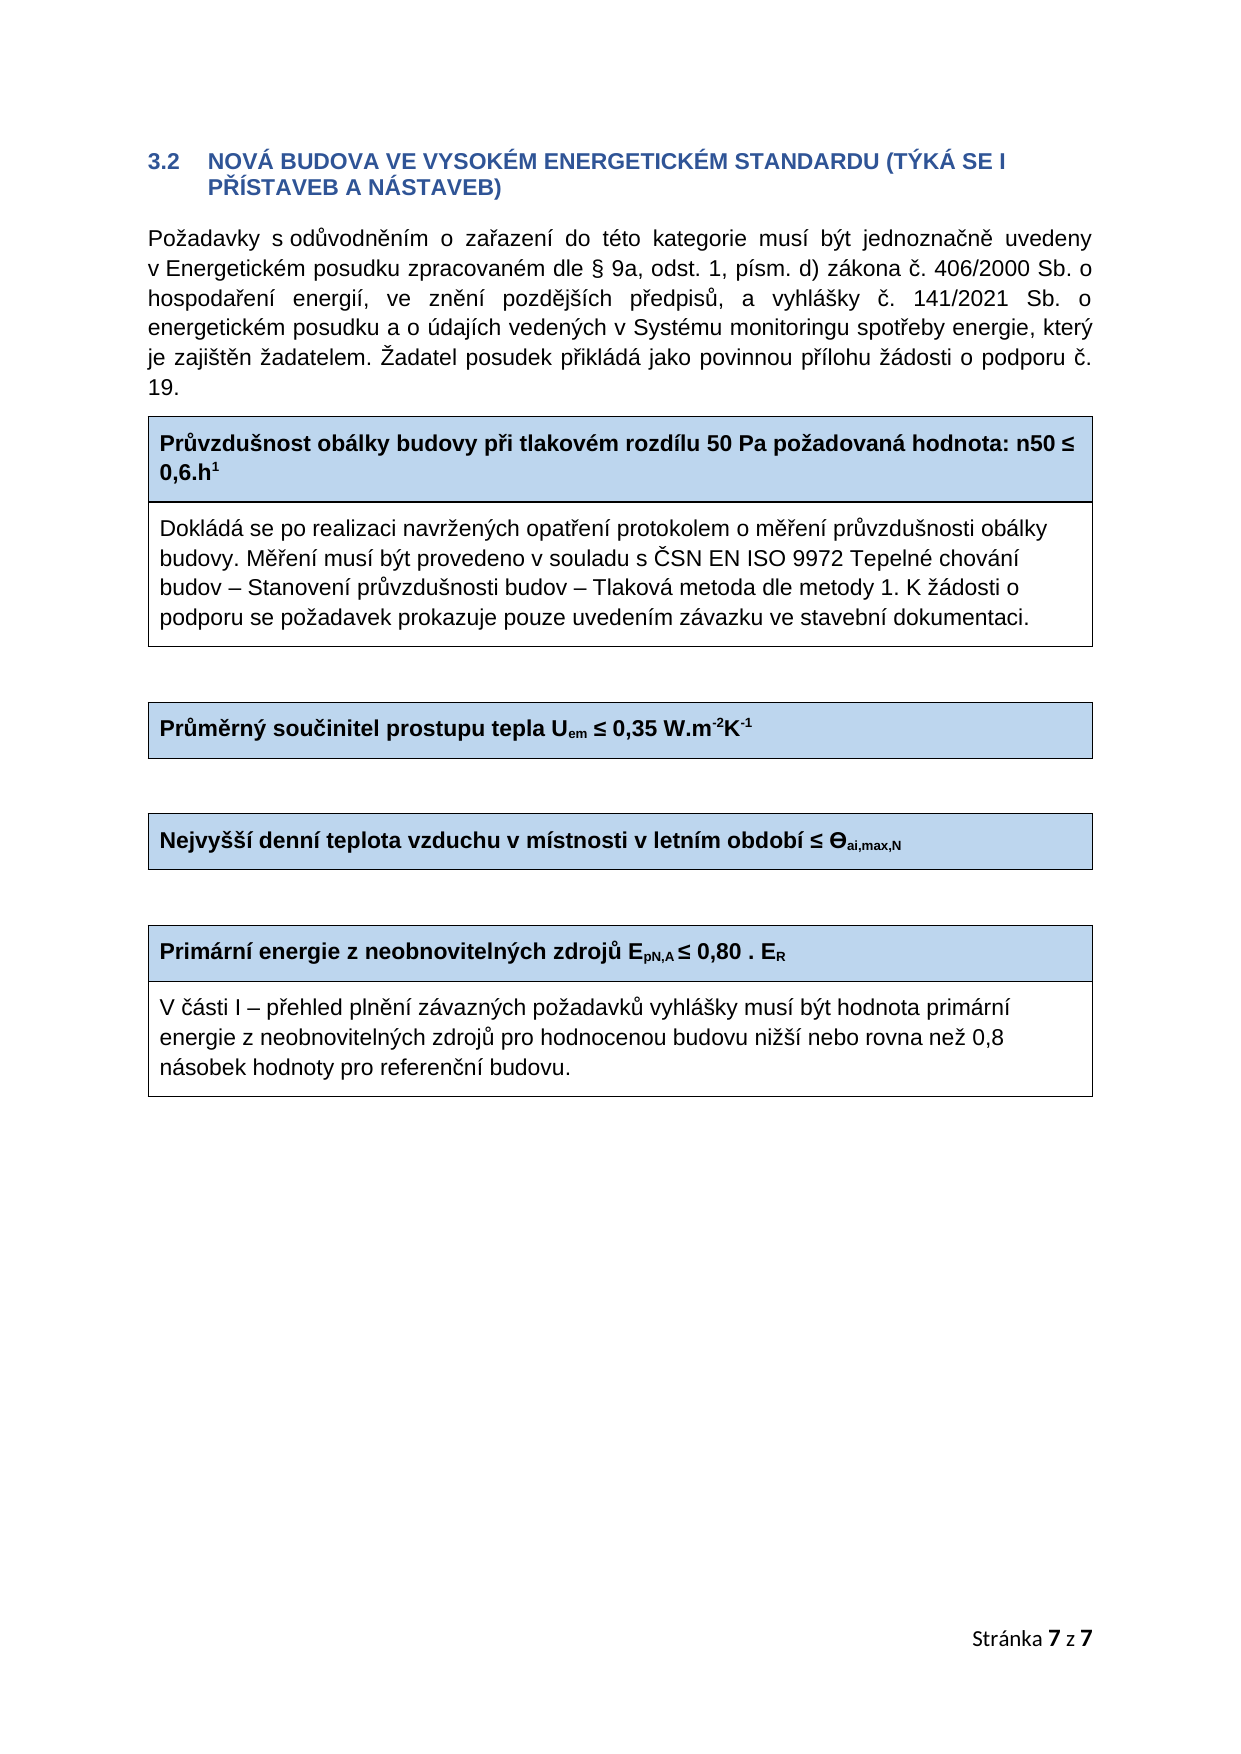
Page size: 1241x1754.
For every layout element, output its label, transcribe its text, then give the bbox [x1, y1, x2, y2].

table_header Primární energie z neobnovitelných zdrojů EpN,A ≤ 0,80 . ER [149, 926, 1092, 981]
subtitle Nová Budova ve vysokém energetickém standardu (týká se i přístaveb a nástaveb) [148, 148, 1093, 200]
table_header Průměrný součinitel prostupu tepla Uem ≤ 0,35 W.m-2K-1 [149, 703, 1092, 758]
table_header Nejvyšší denní teplota vzduchu v místnosti v letním období ≤ Ɵai,max,N [149, 814, 1092, 869]
table_cell V části I – přehled plnění závazných požadavků vyhlášky musí být hodnota primární energie z neobnovitelných zdrojů pro hodnocenou budovu nižší nebo rovna než 0,8 násobek hodnoty pro referenční budovu. [149, 982, 1092, 1096]
table_cell Dokládá se po realizaci navržených opatření protokolem o měření průvzdušnosti obálky budovy. Měření musí být provedeno v souladu s ČSN EN ISO 9972 Tepelné chování budov – Stanovení průvzdušnosti budov – Tlaková metoda dle metody 1. K žádosti o podporu se požadavek prokazuje pouze uvedením závazku ve stavební dokumentaci. [149, 503, 1092, 646]
table_header Průvzdušnost obálky budovy při tlakovém rozdílu 50 Pa požadovaná hodnota: n50 ≤ 0,6.h1 [149, 417, 1092, 501]
text Požadavky s odůvodněním o zařazení do této kategorie musí být jednoznačně uvedeny v Energetickém posudku zpracovaném dle § 9a, odst. 1, písm. d) zákona č. 406/2000 Sb. o hospodaření energií, ve znění pozdějších předpisů, a vyhlášky č. 141/2021 Sb. o energetickém posudku a o údajích vedených v Systému monitoringu spotřeby energie, který je zajištěn žadatelem. Žadatel posudek přikládá jako povinnou přílohu žádosti o podporu č. 19. [148, 225, 1093, 400]
